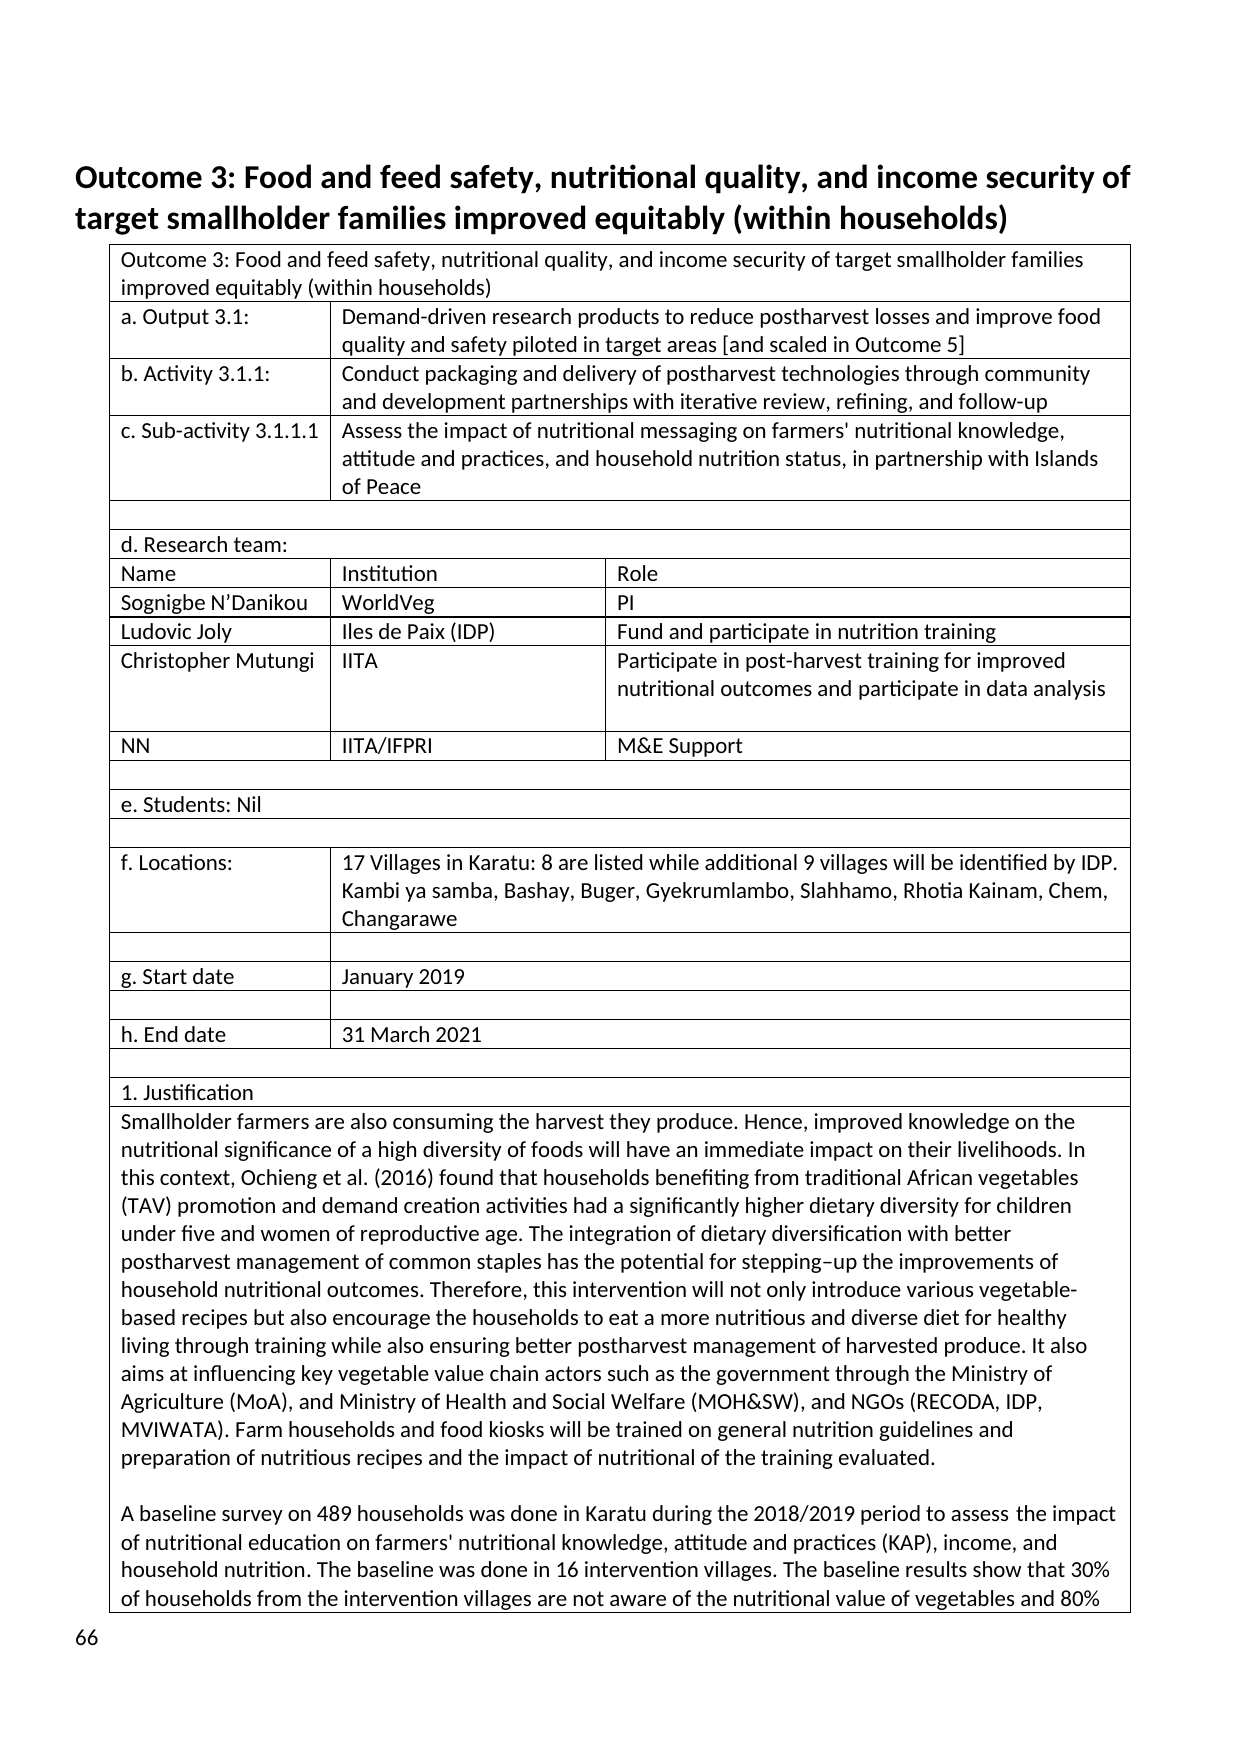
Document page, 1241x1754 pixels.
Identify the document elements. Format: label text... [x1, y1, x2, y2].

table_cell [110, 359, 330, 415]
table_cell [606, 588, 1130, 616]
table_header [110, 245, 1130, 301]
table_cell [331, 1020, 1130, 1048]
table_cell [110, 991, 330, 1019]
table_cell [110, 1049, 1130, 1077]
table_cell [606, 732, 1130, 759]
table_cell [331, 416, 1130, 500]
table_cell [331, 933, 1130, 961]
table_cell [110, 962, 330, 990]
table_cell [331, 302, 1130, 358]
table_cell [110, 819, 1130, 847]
subtitle Outcome 3: Food and feed safety, nutritional quality, and income security of target smallholder families improved equitably (within households) [75, 156, 1165, 237]
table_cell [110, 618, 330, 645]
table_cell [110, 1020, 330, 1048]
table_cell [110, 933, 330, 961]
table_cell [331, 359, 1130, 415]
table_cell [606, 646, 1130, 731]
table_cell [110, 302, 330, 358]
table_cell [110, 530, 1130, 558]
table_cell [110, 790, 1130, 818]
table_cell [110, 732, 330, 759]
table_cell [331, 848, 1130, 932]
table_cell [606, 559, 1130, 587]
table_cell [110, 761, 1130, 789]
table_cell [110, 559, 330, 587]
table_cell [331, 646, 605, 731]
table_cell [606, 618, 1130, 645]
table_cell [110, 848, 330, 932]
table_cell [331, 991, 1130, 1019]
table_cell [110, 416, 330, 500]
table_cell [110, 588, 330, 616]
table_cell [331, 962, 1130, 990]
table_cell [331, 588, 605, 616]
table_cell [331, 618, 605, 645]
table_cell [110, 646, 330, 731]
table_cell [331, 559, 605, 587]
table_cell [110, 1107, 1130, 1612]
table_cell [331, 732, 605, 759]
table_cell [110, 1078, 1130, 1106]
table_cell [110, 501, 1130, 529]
